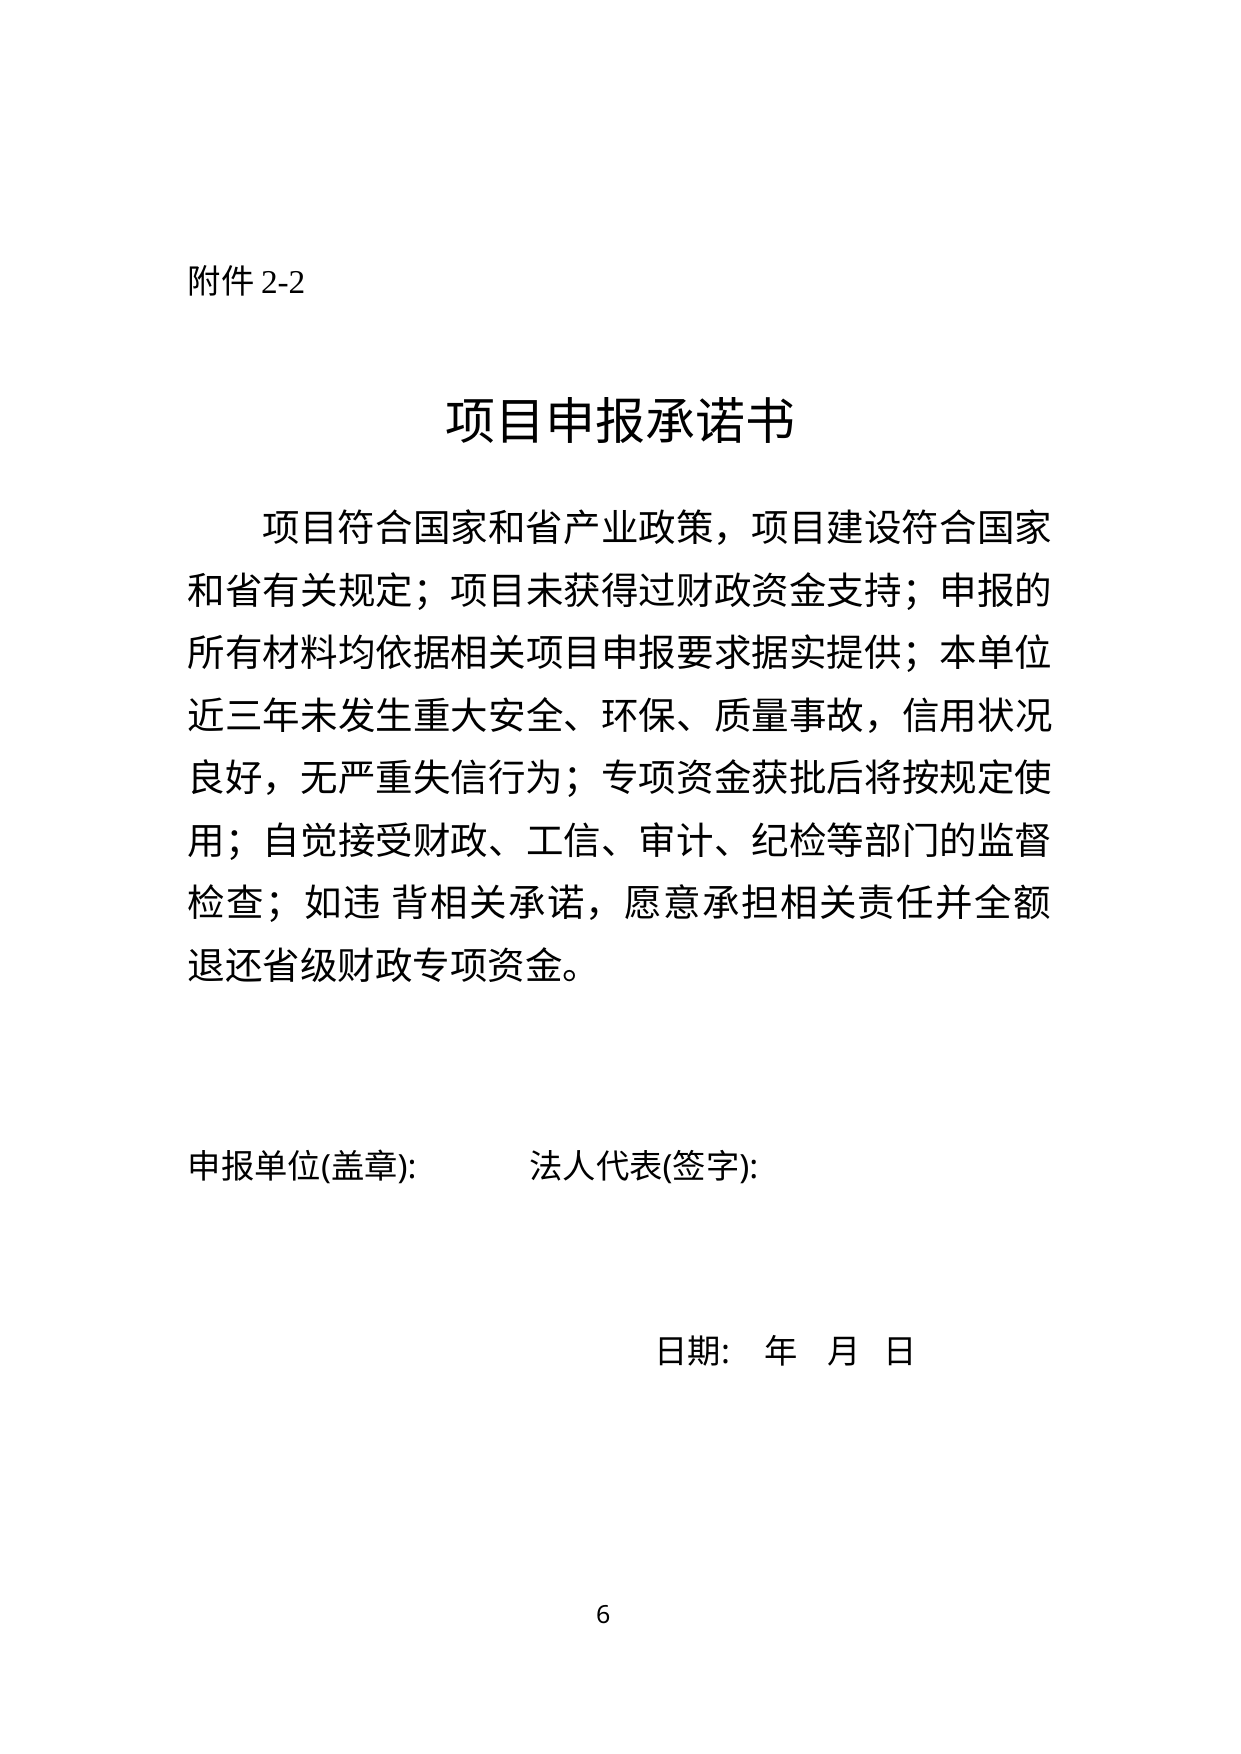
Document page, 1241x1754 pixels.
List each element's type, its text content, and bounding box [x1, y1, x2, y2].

text 项目符合国家和省产业政策，项目建设符合国家和省有关规定；项目未获得过财政资金支持；申报的所有材料均依据相关项目申报要求据实提供；本单位近三年未发生重大安全、环保、质量事故，信用状况良好，无严重失信行为；专项资金获批后将按规定使用；自觉接受财政、工信、审计、纪检等部门的监督检查；如违 背相关承诺，愿意承担相关责任并全额退还省级财政专项资金。 [187, 492, 1053, 992]
text 附件2-2 [187, 246, 1053, 305]
text 申报单位(盖章): 法人代表(签字): [187, 1140, 1053, 1189]
text 项目申报承诺书 [187, 381, 1053, 453]
text 日期: 年 月 日 [187, 1325, 1053, 1373]
